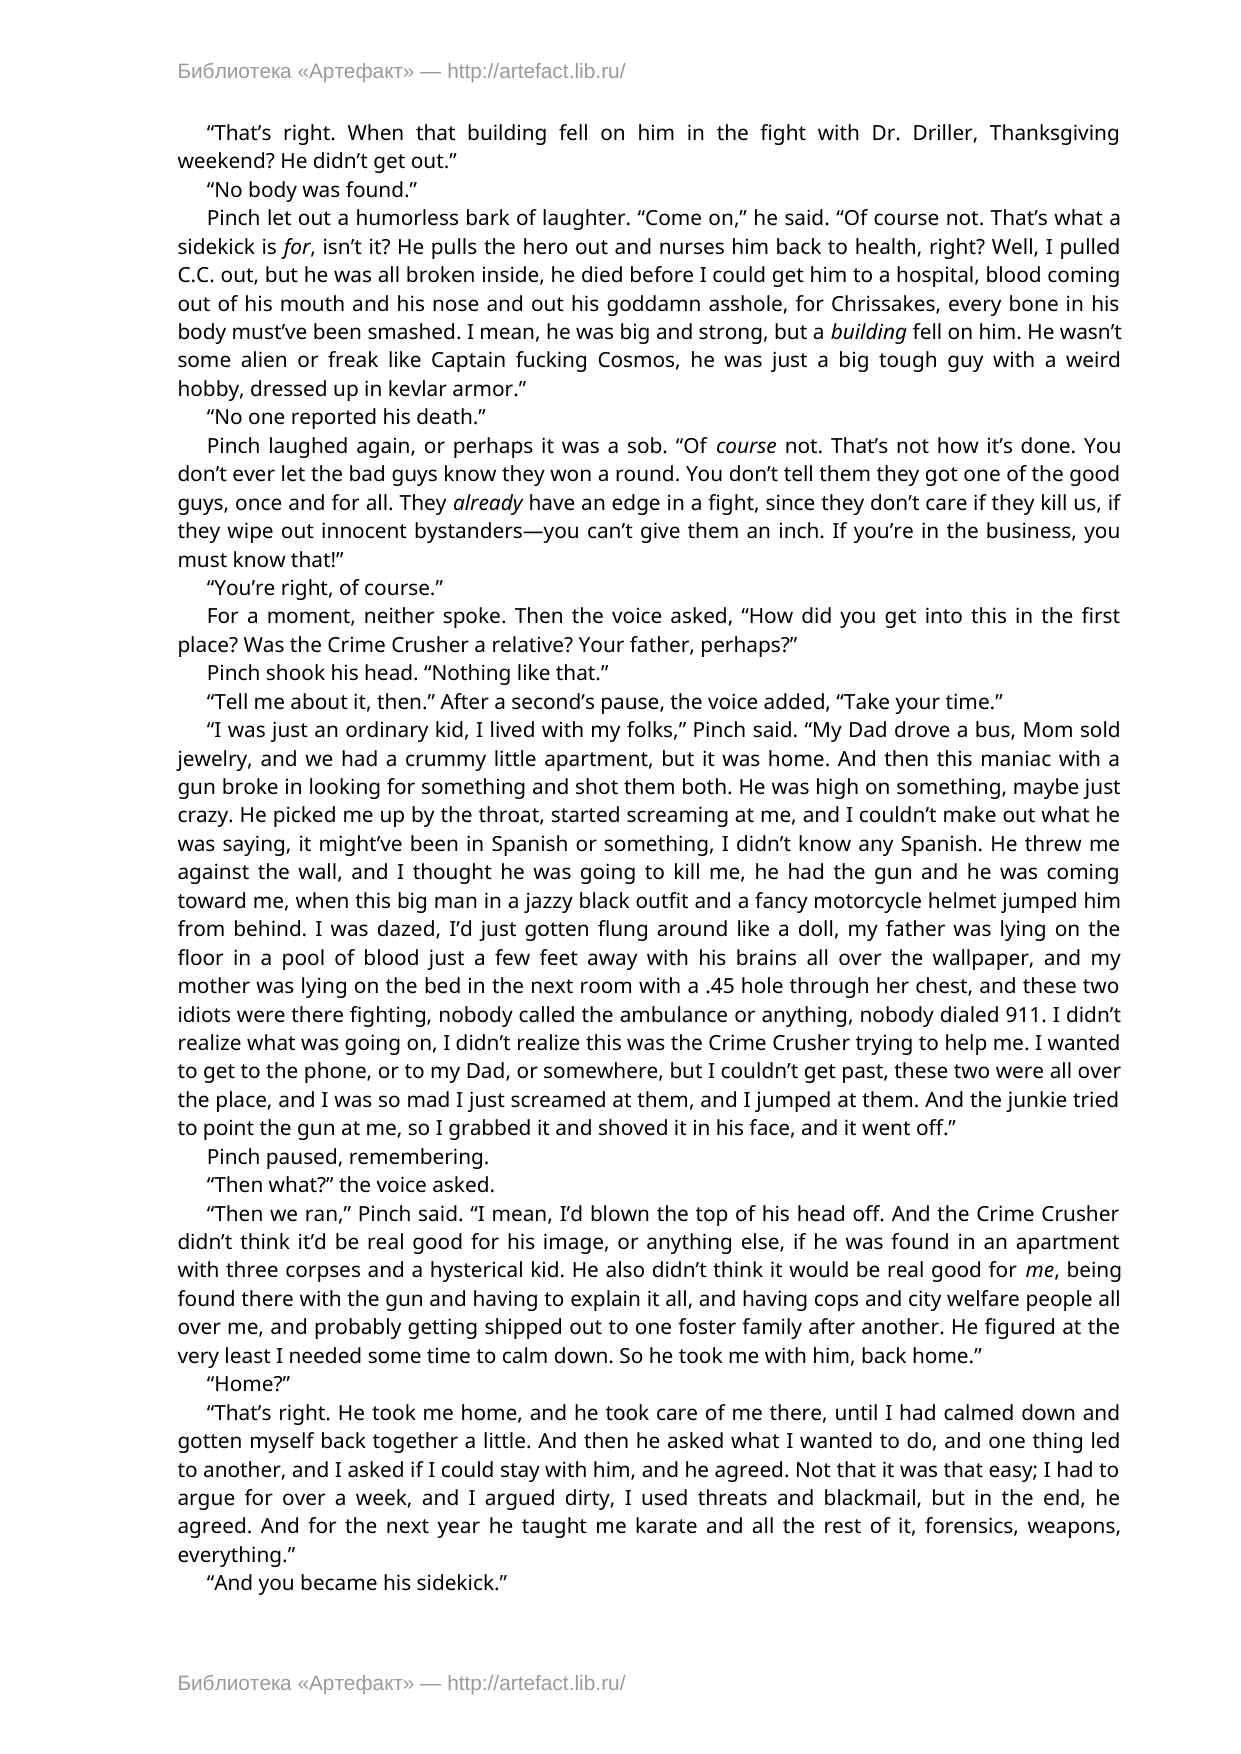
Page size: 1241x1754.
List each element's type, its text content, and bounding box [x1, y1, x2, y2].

text Pinch let out a humorless bark of laughter. “Come on,” he said. “Of course not. That’s what a sidekick is for, isn’t it? He pulls the hero out and nurses him back to health, right? Well, I pulled C.C. out, but he was all broken inside, he died before I could get him to a hospital, blood coming out of his mouth and his nose and out his goddamn asshole, for Chrissakes, every bone in his body must’ve been smashed. I mean, he was big and strong, but a building fell on him. He wasn’t some alien or freak like Captain fucking Cosmos, he was just a big tough guy with a weird hobby, dressed up in kevlar armor.” [177, 203, 1122, 402]
text “You’re right, of course.” [177, 573, 1122, 602]
text “No body was found.” [177, 175, 1122, 203]
text Pinch laughed again, or perhaps it was a sob. “Of course not. That’s not how it’s done. You don’t ever let the bad guys know they won a round. You don’t tell them they got one of the good guys, once and for all. They already have an edge in a fight, since they don’t care if they kill us, if they wipe out innocent bystanders—you can’t give them an inch. If you’re in the business, you must know that!” [177, 431, 1122, 573]
text “Then what?” the voice asked. [177, 1170, 1122, 1199]
text “That’s right. When that building fell on him in the fight with Dr. Driller, Thanksgiving weekend? He didn’t get out.” [177, 118, 1122, 175]
text “Then we ran,” Pinch said. “I mean, I’d blown the top of his head off. And the Crime Crusher didn’t think it’d be real good for his image, or anything else, if he was found in an apartment with three corpses and a hysterical kid. He also didn’t think it would be real good for me, being found there with the gun and having to explain it all, and having cops and city welfare people all over me, and probably getting shipped out to one foster family after another. He figured at the very least I needed some time to calm down. So he took me with him, back home.” [177, 1199, 1122, 1369]
text “That’s right. He took me home, and he took care of me there, until I had calmed down and gotten myself back together a little. And then he asked what I wanted to do, and one thing led to another, and I asked if I could stay with him, and he agreed. Not that it was that easy; I had to argue for over a week, and I argued dirty, I used threats and blackmail, but in the end, he agreed. And for the next year he taught me karate and all the rest of it, forensics, weapons, everything.” [177, 1398, 1122, 1568]
text Pinch paused, remembering. [177, 1142, 1122, 1170]
text For a moment, neither spoke. Then the voice asked, “How did you get into this in the first place? Was the Crime Crusher a relative? Your father, perhaps?” [177, 602, 1122, 658]
text “I was just an ordinary kid, I lived with my folks,” Pinch said. “My Dad drove a bus, Mom sold jewelry, and we had a crummy little apartment, but it was home. And then this maniac with a gun broke in looking for something and shot them both. He was high on something, maybe just crazy. He picked me up by the throat, started screaming at me, and I couldn’t make out what he was saying, it might’ve been in Spanish or something, I didn’t know any Spanish. He threw me against the wall, and I thought he was going to kill me, he had the gun and he was coming toward me, when this big man in a jazzy black outfit and a fancy motorcycle helmet jumped him from behind. I was dazed, I’d just gotten flung around like a doll, my father was lying on the floor in a pool of blood just a few feet away with his brains all over the wallpaper, and my mother was lying on the bed in the next room with a .45 hole through her chest, and these two idiots were there fighting, nobody called the ambulance or anything, nobody dialed 911. I didn’t realize what was going on, I didn’t realize this was the Crime Crusher trying to help me. I wanted to get to the phone, or to my Dad, or somewhere, but I couldn’t get past, these two were all over the place, and I was so mad I just screamed at them, and I jumped at them. And the junkie tried to point the gun at me, so I grabbed it and shoved it in his face, and it went off.” [177, 715, 1122, 1142]
text Pinch shook his head. “Nothing like that.” [177, 658, 1122, 687]
text “Tell me about it, then.” After a second’s pause, the voice added, “Take your time.” [177, 687, 1122, 715]
text “No one reported his death.” [177, 402, 1122, 431]
text “And you became his sidekick.” [177, 1568, 1122, 1597]
text “Home?” [177, 1369, 1122, 1398]
